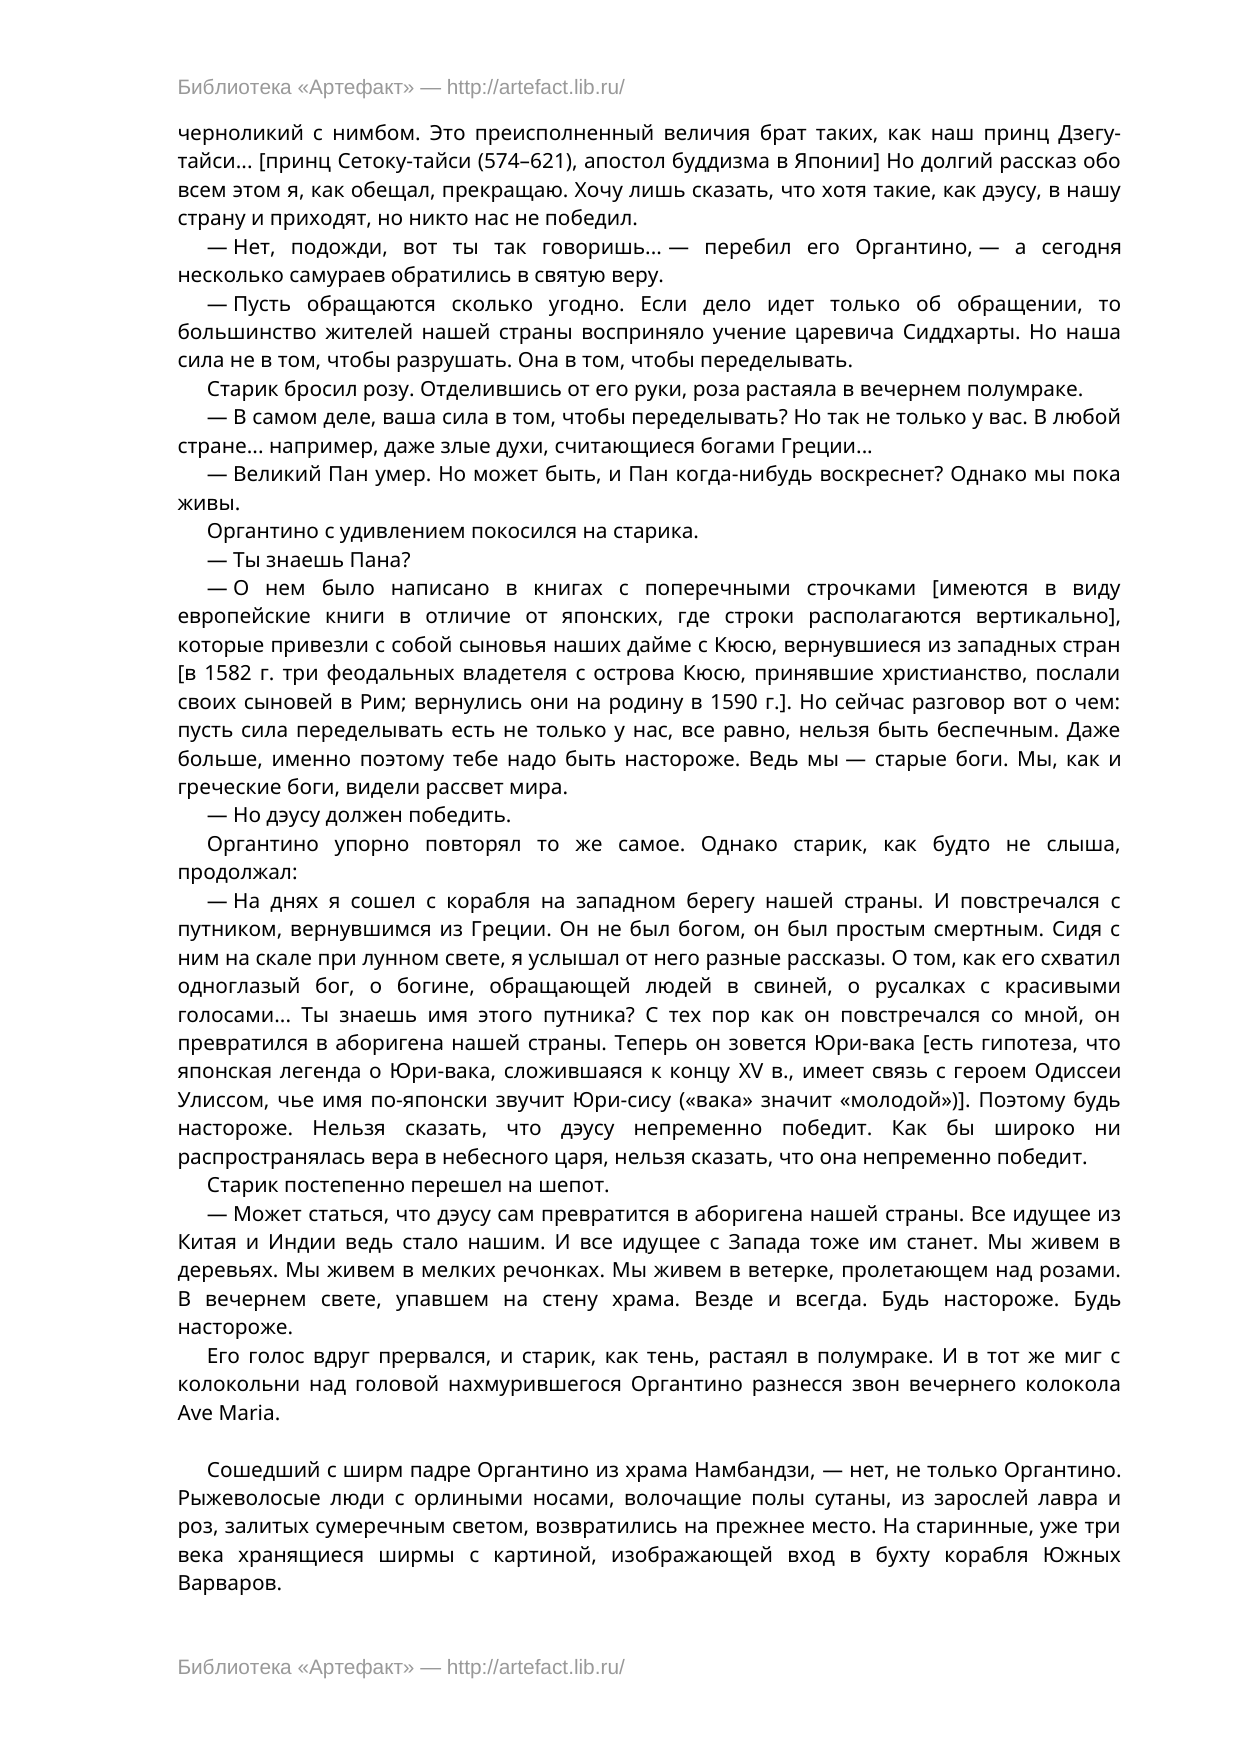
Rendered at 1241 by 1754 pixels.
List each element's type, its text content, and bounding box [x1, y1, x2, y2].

text Органтино упорно повторял то же самое. Однако старик, как будто не слыша, продолжал: [177, 829, 1122, 886]
text Его голос вдруг прервался, и старик, как тень, растаял в полумраке. И в тот же миг с колокольни над головой нахмурившегося Органтино разнесся звон вечернего колокола Ave Maria. [177, 1341, 1122, 1426]
text — Пусть обращаются сколько угодно. Если дело идет только об обращении, то большинство жителей нашей страны восприняло учение царевича Сиддхарты. Но наша сила не в том, чтобы разрушать. Она в том, чтобы переделывать. [177, 289, 1122, 374]
text — О нем было написано в книгах с поперечными строчками [имеются в виду европейские книги в отличие от японских, где строки располагаются вертикально], которые привезли с собой сыновья наших дайме с Кюсю, вернувшиеся из западных стран [в 1582 г. три феодальных владетеля с острова Кюсю, принявшие христианство, послали своих сыновей в Рим; вернулись они на родину в 1590 г.]. Но сейчас разговор вот о чем: пусть сила переделывать есть не только у нас, все равно, нельзя быть беспечным. Даже больше, именно поэтому тебе надо быть настороже. Ведь мы — старые боги. Мы, как и греческие боги, видели рассвет мира. [177, 573, 1122, 801]
text — Может статься, что дэусу сам превратится в аборигена нашей страны. Все идущее из Китая и Индии ведь стало нашим. И все идущее с Запада тоже им станет. Мы живем в деревьях. Мы живем в мелких речонках. Мы живем в ветерке, пролетающем над розами. В вечернем свете, упавшем на стену храма. Везде и всегда. Будь настороже. Будь настороже. [177, 1199, 1122, 1341]
text — На днях я сошел с корабля на западном берегу нашей страны. И повстречался с путником, вернувшимся из Греции. Он не был богом, он был простым смертным. Сидя с ним на скале при лунном свете, я услышал от него разные рассказы. О том, как его схватил одноглазый бог, о богине, обращающей людей в свиней, о русалках с красивыми голосами... Ты знаешь имя этого путника? С тех пор как он повстречался со мной, он превратился в аборигена нашей страны. Теперь он зовется Юри-вака [есть гипотеза, что японская легенда о Юри-вака, сложившаяся к концу XV в., имеет связь с героем Одиссеи Улиссом, чье имя по-японски звучит Юри-сису («вака» значит «молодой»)]. Поэтому будь настороже. Нельзя сказать, что дэусу непременно победит. Как бы широко ни распространялась вера в небесного царя, нельзя сказать, что она непременно победит. [177, 886, 1122, 1170]
text — Ты знаешь Пана? [177, 545, 1122, 573]
text Сошедший с ширм падре Органтино из храма Намбандзи, — нет, не только Органтино. Рыжеволосые люди с орлиными носами, волочащие полы сутаны, из зарослей лавра и роз, залитых сумеречным светом, возвратились на прежнее место. На старинные, уже три века хранящиеся ширмы с картиной, изображающей вход в бухту корабля Южных Варваров. [177, 1455, 1122, 1597]
text — Великий Пан умер. Но может быть, и Пан когда-нибудь воскреснет? Однако мы пока живы. [177, 459, 1122, 516]
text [177, 118, 1122, 232]
text — В самом деле, ваша сила в том, чтобы переделывать? Но так не только у вас. В любой стране... например, даже злые духи, считающиеся богами Греции... [177, 402, 1122, 459]
text — Но дэусу должен победить. [177, 801, 1122, 829]
text Старик постепенно перешел на шепот. [177, 1170, 1122, 1199]
text — Нет, подожди, вот ты так говоришь... — перебил его Органтино, — а сегодня несколько самураев обратились в святую веру. [177, 232, 1122, 289]
text Старик бросил розу. Отделившись от его руки, роза растаяла в вечернем полумраке. [177, 374, 1122, 402]
text Органтино с удивлением покосился на старика. [177, 516, 1122, 545]
